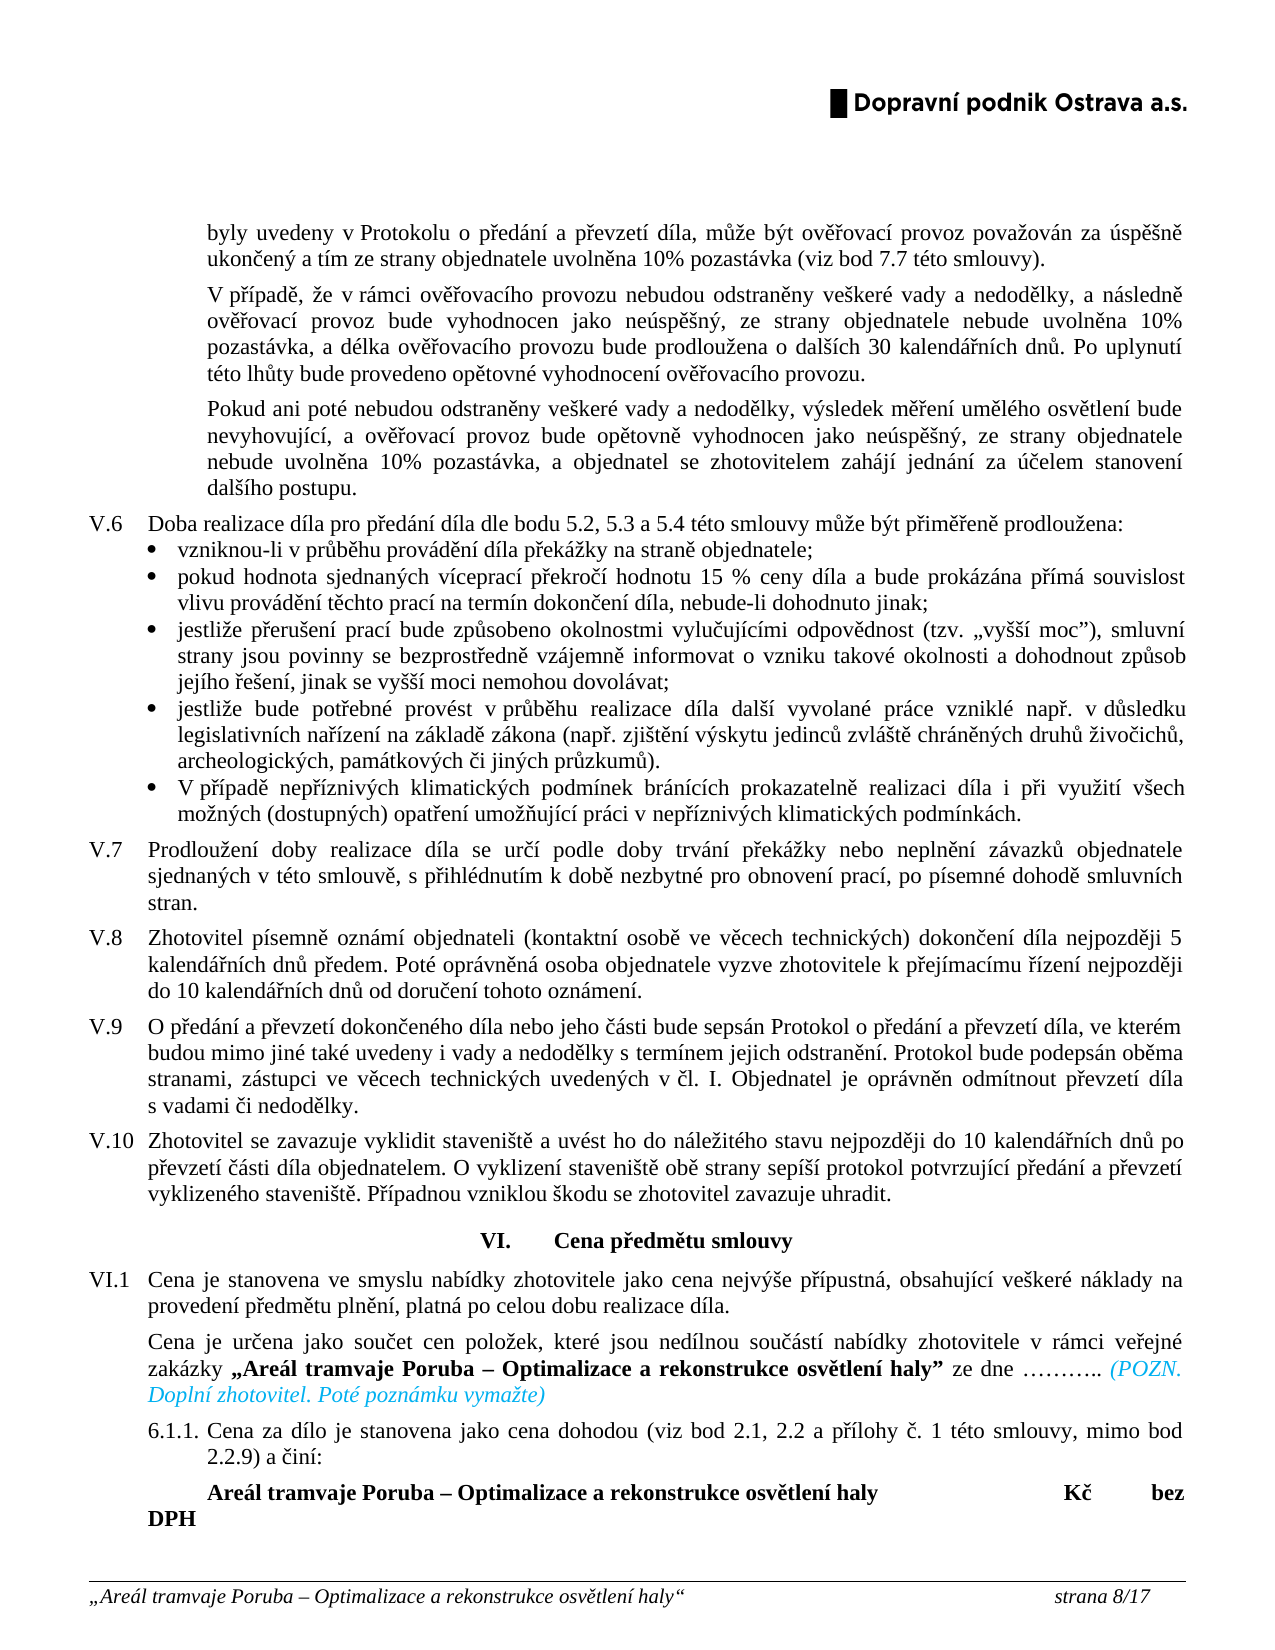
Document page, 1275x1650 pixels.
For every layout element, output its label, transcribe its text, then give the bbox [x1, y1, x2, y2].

subtitle Cena předmětu smlouvy [89, 1227, 1184, 1254]
list O předání a převzetí dokončeného díla nebo jeho části bude sepsán Protokol o předání a převzetí díla, ve kterém budou mimo jiné také uvedeny i vady a nedodělky s termínem jejich odstranění. Protokol bude podepsán oběma stranami, zástupci ve věcech technických uvedených v čl. I. Objednatel je oprávněn odmítnout převzetí díla s vadami či nedodělky. [89, 1013, 1184, 1118]
text V případě, že v rámci ověřovacího provozu nebudou odstraněny veškeré vady a nedodělky, a následně ověřovací provoz bude vyhodnocen jako neúspěšný, ze strany objednatele nebude uvolněna 10% pozastávka, a délka ověřovacího provozu bude prodloužena o dalších 30 kalendářních dnů. Po uplynutí této lhůty bude provedeno opětovné vyhodnocení ověřovacího provozu. [207, 281, 1184, 386]
list Zhotovitel písemně oznámí objednateli (kontaktní osobě ve věcech technických) dokončení díla nejpozději 5 kalendářních dnů předem. Poté oprávněná osoba objednatele vyzve zhotovitele k přejímacímu řízení nejpozději do 10 kalendářních dnů od doručení tohoto oznámení. [89, 924, 1184, 1003]
list Doba realizace díla pro předání díla dle bodu 5.2, 5.3 a 5.4 této smlouvy může být přiměřeně prodloužena: [89, 510, 1184, 537]
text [207, 218, 1184, 271]
text vzniknou-li v průběhu provádění díla překážky na straně objednatele; [148, 537, 1186, 563]
text Cena je určena jako součet cen položek, které jsou nedílnou součástí nabídky zhotovitele v rámci veřejné zakázky „Areál tramvaje Poruba – Optimalizace a rekonstrukce osvětlení haly” ze dne ……….. (POZN. Doplní zhotovitel. Poté poznámku vymažte) [148, 1328, 1184, 1407]
text jestliže bude potřebné provést v průběhu realizace díla další vyvolané práce vzniklé např. v důsledku legislativních nařízení na základě zákona (např. zjištění výskytu jedinců zvláště chráněných druhů živočichů, archeologických, památkových či jiných průzkumů). [148, 695, 1186, 774]
picture [830, 89, 1187, 118]
text Pokud ani poté nebudou odstraněny veškeré vady a nedodělky, výsledek měření umělého osvětlení bude nevyhovující, a ověřovací provoz bude opětovně vyhodnocen jako neúspěšný, ze strany objednatele nebude uvolněna 10% pozastávka, a objednatel se zhotovitelem zahájí jednání za účelem stanovení dalšího postupu. [207, 395, 1184, 501]
list Prodloužení doby realizace díla se určí podle doby trvání překážky nebo neplnění závazků objednatele sjednaných v této smlouvě, s přihlédnutím k době nezbytné pro obnovení prací, po písemné dohodě smluvních stran. [89, 836, 1184, 915]
text Areál tramvaje Poruba – Optimalizace a rekonstrukce osvětlení haly Kč bez DPH [148, 1479, 1184, 1532]
list Zhotovitel se zavazuje vyklidit staveniště a uvést ho do náležitého stavu nejpozději do 10 kalendářních dnů po převzetí části díla objednatelem. O vyklizení staveniště obě strany sepíší protokol potvrzující předání a převzetí vyklizeného staveniště. Případnou vzniklou škodu se zhotovitel zavazuje uhradit. [89, 1127, 1184, 1207]
text V případě nepříznivých klimatických podmínek bránících prokazatelně realizaci díla i při využití všech možných (dostupných) opatření umožňující práci v nepříznivých klimatických podmínkách. [148, 774, 1186, 826]
text jestliže přerušení prací bude způsobeno okolnostmi vylučujícími odpovědnost (tzv. „vyšší moc”), smluvní strany jsou povinny se bezprostředně vzájemně informovat o vzniku takové okolnosti a dohodnout způsob jejího řešení, jinak se vyšší moci nemohou dovolávat; [148, 616, 1186, 695]
list Cena za dílo je stanovena jako cena dohodou (viz bod 2.1, 2.2 a přílohy č. 1 této smlouvy, mimo bod 2.2.9) a činí: [148, 1417, 1184, 1469]
list Cena je stanovena ve smyslu nabídky zhotovitele jako cena nejvýše přípustná, obsahující veškeré náklady na provedení předmětu plnění, platná po celou dobu realizace díla. [89, 1266, 1184, 1319]
text pokud hodnota sjednaných víceprací překročí hodnotu 15 % ceny díla a bude prokázána přímá souvislost vlivu provádění těchto prací na termín dokončení díla, nebude-li dohodnuto jinak; [148, 563, 1186, 616]
